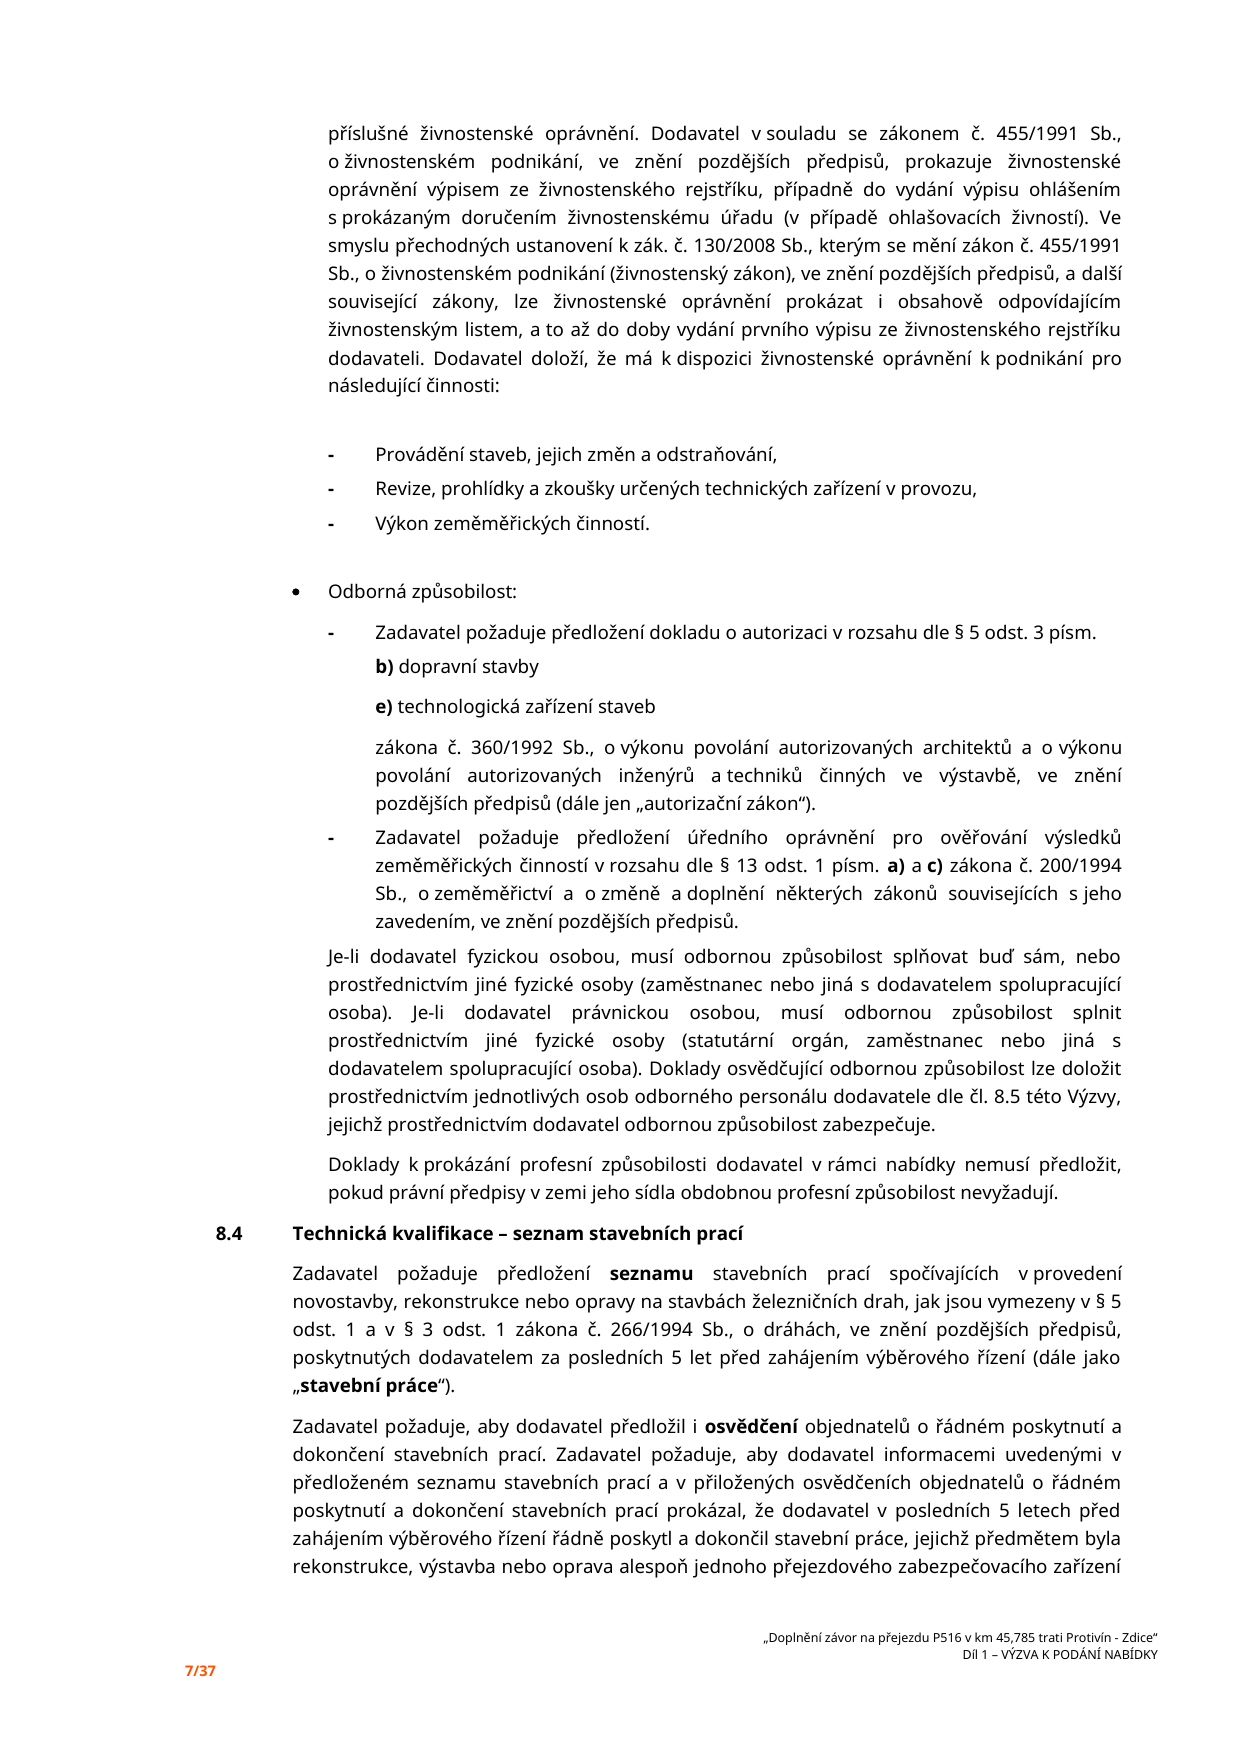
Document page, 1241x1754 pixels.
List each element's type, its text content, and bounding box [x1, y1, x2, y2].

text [292, 1413, 1122, 1579]
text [292, 121, 1122, 398]
list e) technologická zařízení staveb [339, 694, 1122, 719]
text Zadavatel požaduje předložení úředního oprávnění pro ověřování výsledků zeměměřických činností v rozsahu dle § 13 odst. 1 písm. a) a c) zákona č. 200/1994 Sb., o zeměměřictví a o změně a doplnění některých zákonů souvisejících s jeho zavedením, ve znění pozdějších předpisů. [328, 824, 1122, 934]
text Doklady k prokázání profesní způsobilosti dodavatel v rámci nabídky nemusí předložit, pokud právní předpisy v zemi jeho sídla obdobnou profesní způsobilost nevyžadují. [328, 1152, 1122, 1205]
text Technická kvalifikace – seznam stavebních prací [216, 1220, 1122, 1246]
list b) dopravní stavby [339, 653, 1122, 679]
text Výkon zeměměřických činností. [328, 510, 1122, 535]
text Zadavatel požaduje předložení seznamu stavebních prací spočívajících v provedení novostavby, rekonstrukce nebo opravy na stavbách železničních drah, jak jsou vymezeny v § 5 odst. 1 a v § 3 odst. 1 zákona č. 266/1994 Sb., o dráhách, ve znění pozdějších předpisů, poskytnutých dodavatelem za posledních 5 let před zahájením výběrového řízení (dále jako „stavební práce“). [292, 1261, 1122, 1398]
text Je-li dodavatel fyzickou osobou, musí odbornou způsobilost splňovat buď sám, nebo prostřednictvím jiné fyzické osoby (zaměstnanec nebo jiná s dodavatelem spolupracující osoba). Je-li dodavatel právnickou osobou, musí odbornou způsobilost splnit prostřednictvím jiné fyzické osoby (statutární orgán, zaměstnanec nebo jiná s dodavatelem spolupracující osoba). Doklady osvědčující odbornou způsobilost lze doložit prostřednictvím jednotlivých osob odborného personálu dodavatele dle čl. 8.5 této Výzvy, jejichž prostřednictvím dodavatel odbornou způsobilost zabezpečuje. [328, 943, 1122, 1137]
text Provádění staveb, jejich změn a odstraňování, [328, 441, 1122, 467]
text Odborná způsobilost: [292, 578, 1122, 604]
list zákona č. 360/1992 Sb., o výkonu povolání autorizovaných architektů a o výkonu povolání autorizovaných inženýrů a techniků činných ve výstavbě, ve znění pozdějších předpisů (dále jen „autorizační zákon“). [375, 734, 1122, 816]
text Revize, prohlídky a zkoušky určených technických zařízení v provozu, [328, 476, 1122, 501]
text Zadavatel požaduje předložení dokladu o autorizaci v rozsahu dle § 5 odst. 3 písm. [328, 619, 1122, 644]
